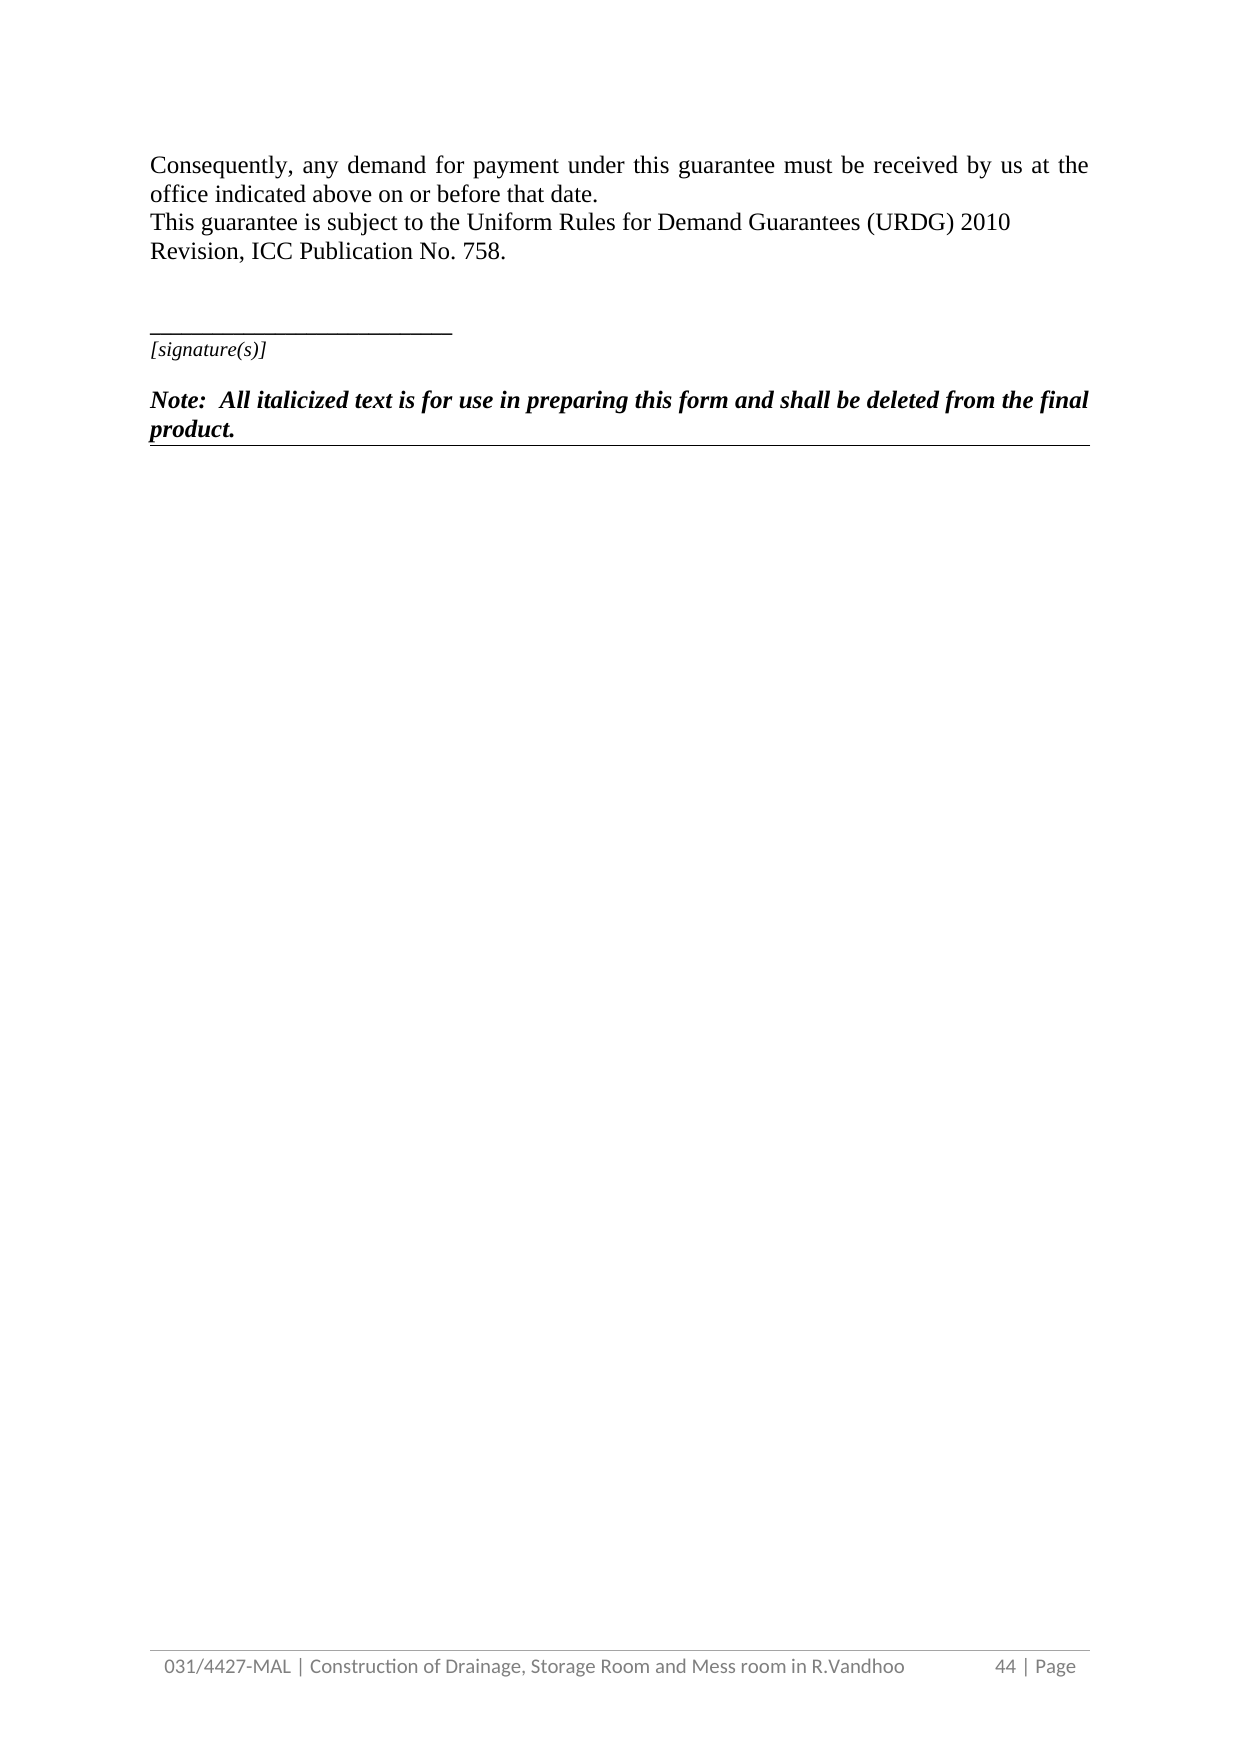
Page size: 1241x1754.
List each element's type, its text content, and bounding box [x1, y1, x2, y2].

text _____________________________ [150, 313, 1090, 337]
text [signature(s)] [150, 337, 1090, 361]
text Note: All italicized text is for use in preparing this form and shall be deleted from the final product. [150, 385, 1090, 445]
text This guarantee is subject to the Uniform Rules for Demand Guarantees (URDG) 2010 Revision, ICC Publication No. 758. [150, 207, 1090, 265]
text Consequently, any demand for payment under this guarantee must be received by us at the office indicated above on or before that date. [150, 150, 1090, 207]
